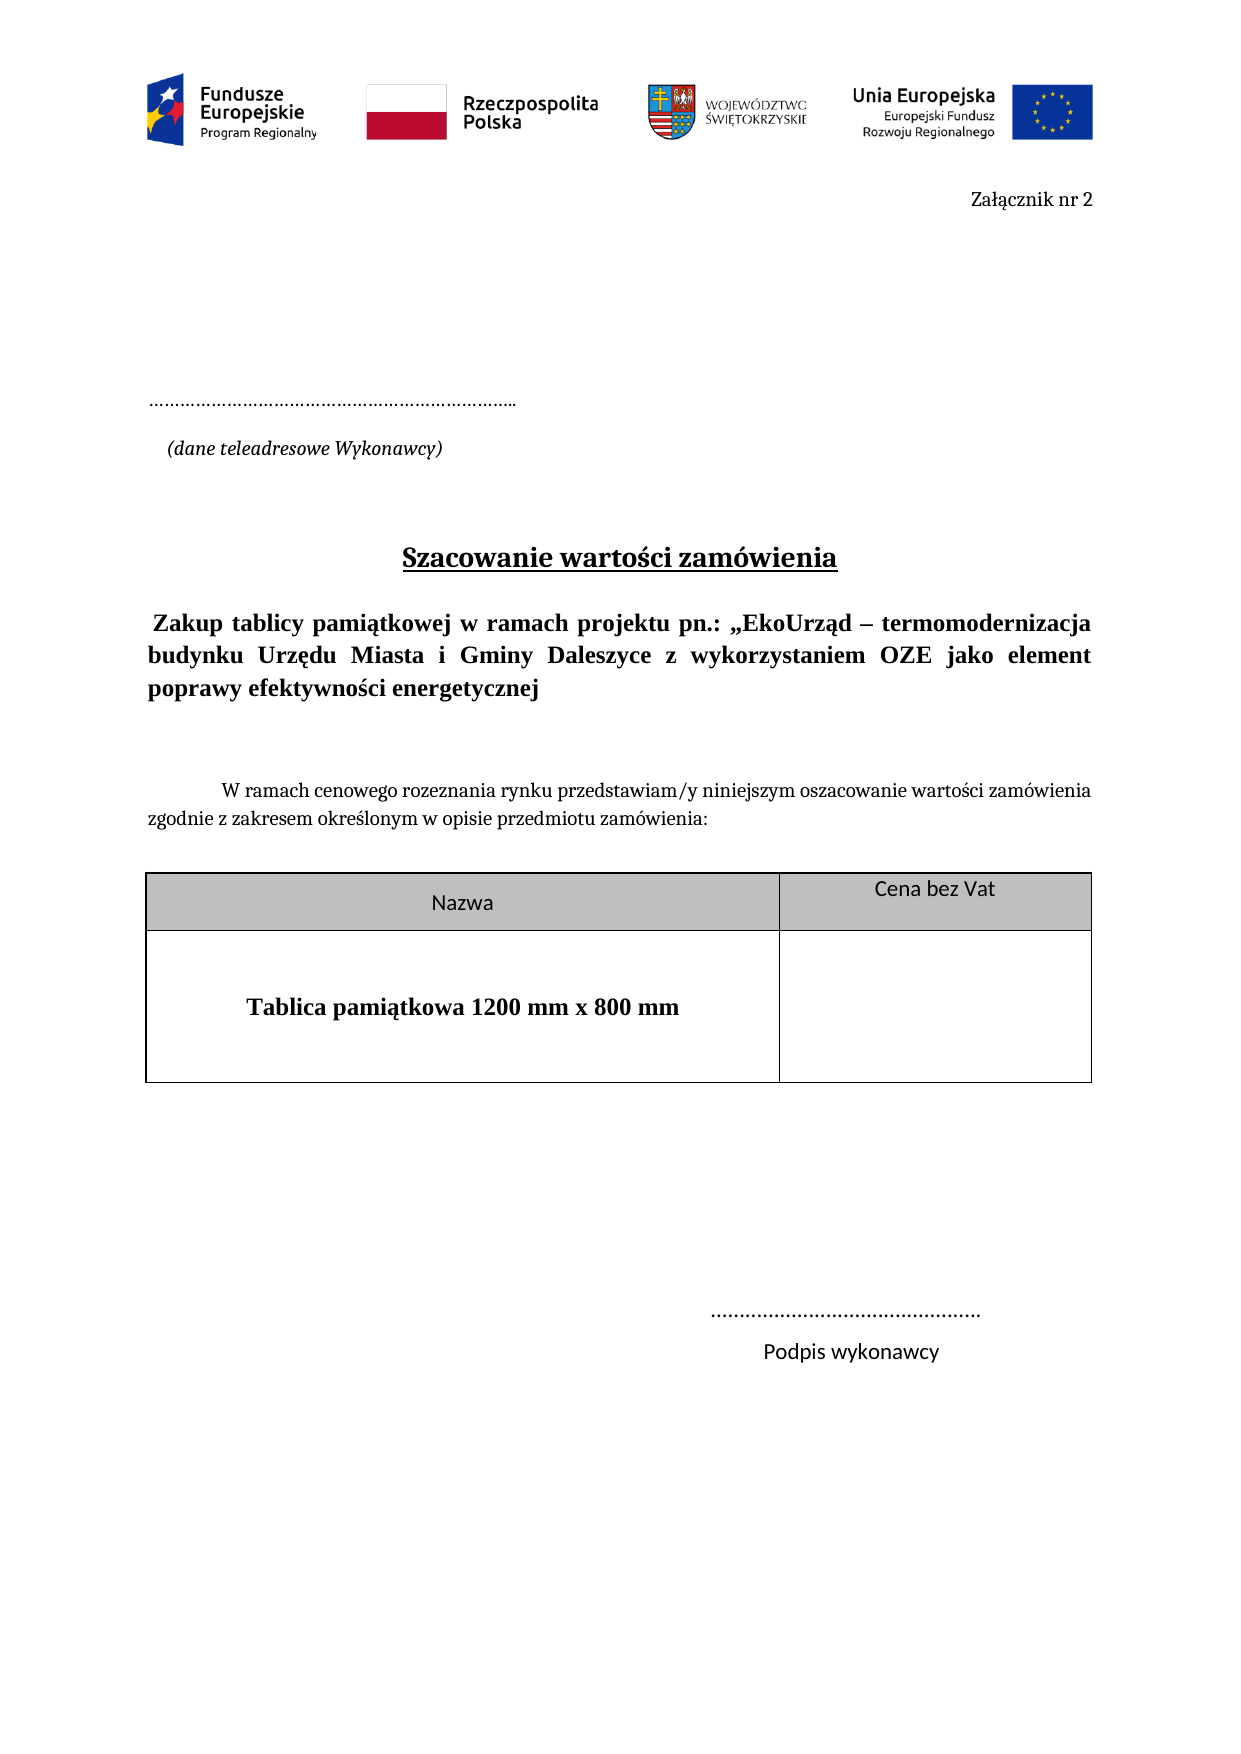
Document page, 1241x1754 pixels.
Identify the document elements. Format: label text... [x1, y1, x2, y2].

table_cell Tablica pamiątkowa 1200 mm x 800 mm [147, 931, 779, 1082]
text ............................................... [636, 1295, 1093, 1323]
text Podpis wykonawcy [710, 1337, 1085, 1365]
text Zakup tablicy pamiątkowej w ramach projektu pn.: „EkoUrząd – termomodernizacja budynku Urzędu Miasta i Gminy Daleszyce z wykorzystaniem OZE jako element poprawy efektywności energetycznej [148, 604, 1093, 702]
picture [648, 73, 807, 146]
text (dane teleadresowe Wykonawcy) [148, 438, 1093, 459]
text Szacowanie wartości zamówienia [148, 541, 1093, 575]
table_header Nazwa [147, 874, 779, 930]
picture [853, 73, 1093, 146]
text W ramach cenowego rozeznania rynku przedstawiam/y niniejszym oszacowanie wartości zamówienia zgodnie z zakresem określonym w opisie przedmiotu zamówienia: [148, 779, 1093, 831]
table_header Cena bez Vat [780, 874, 1091, 930]
table_cell [780, 931, 1091, 1082]
picture [147, 73, 317, 146]
picture [366, 73, 598, 146]
